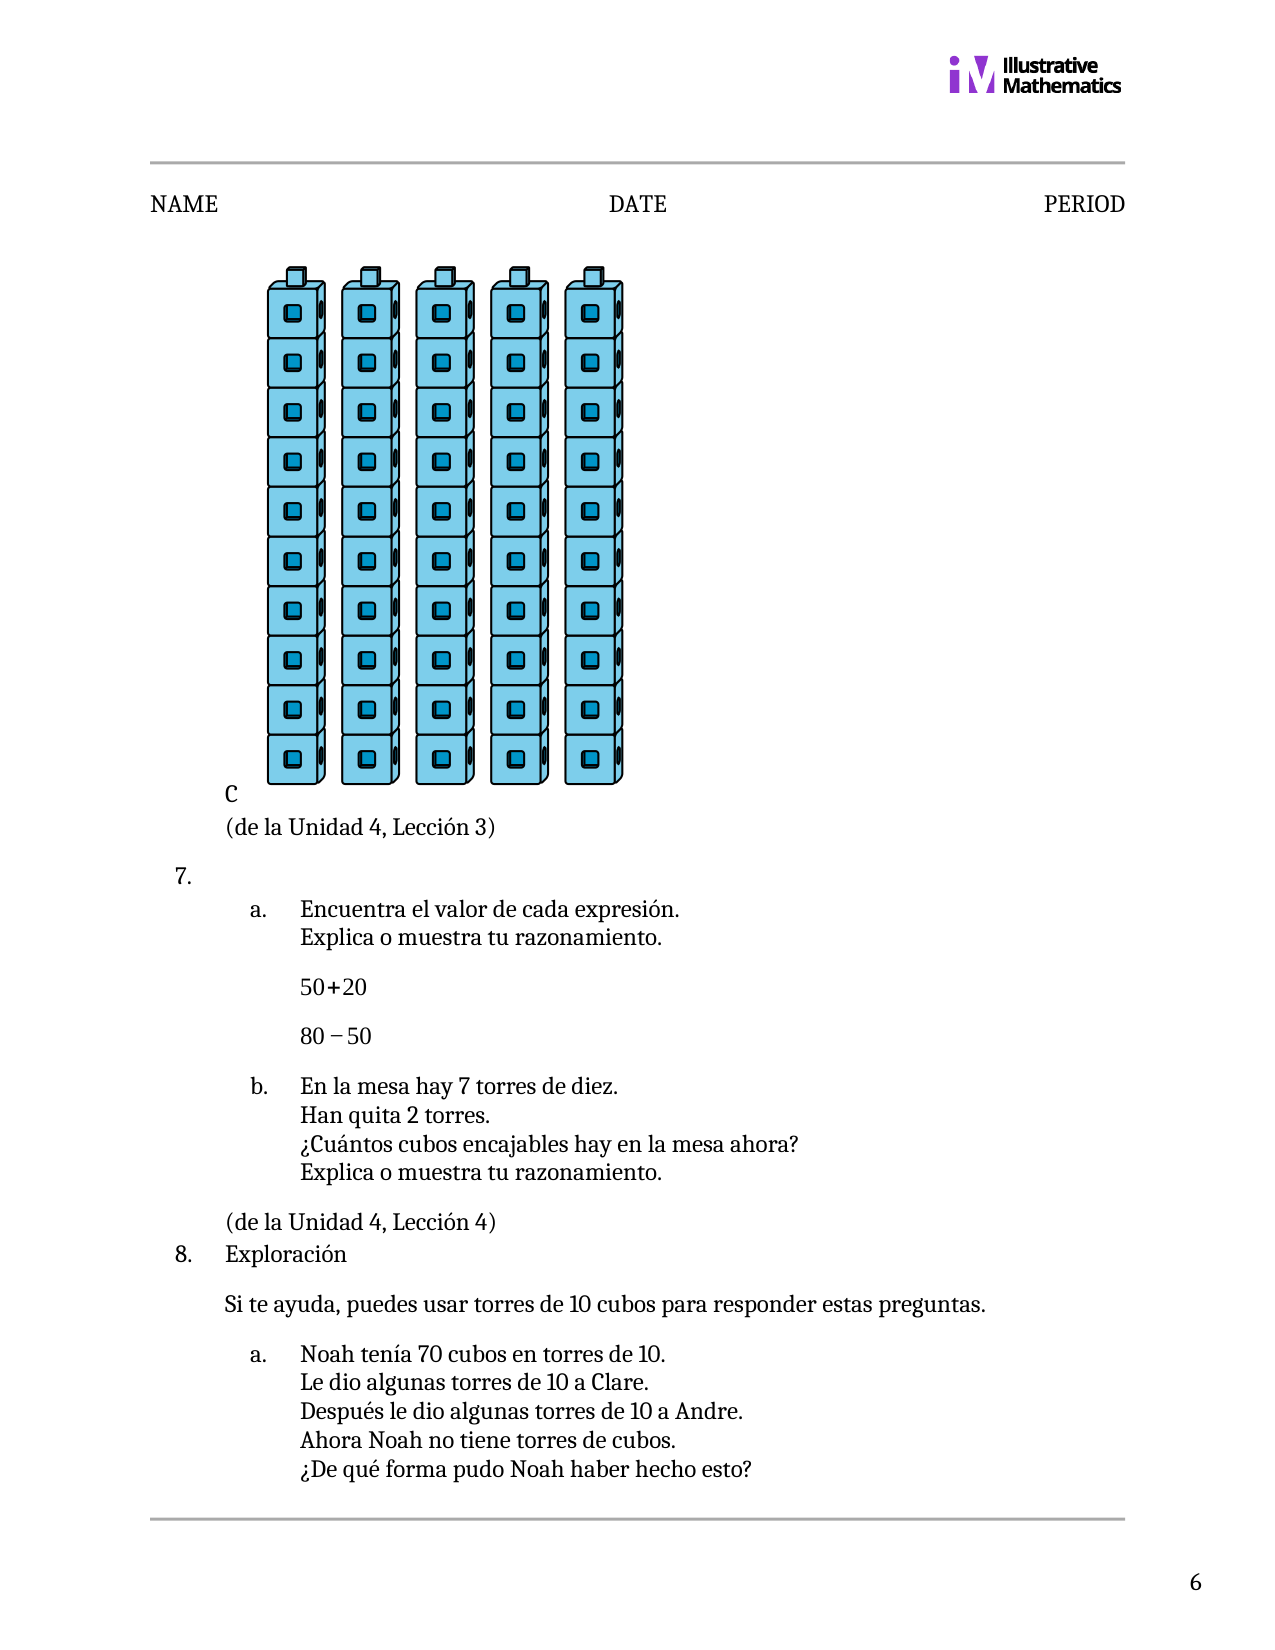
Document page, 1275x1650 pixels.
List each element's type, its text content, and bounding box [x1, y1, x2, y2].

list En la mesa hay 7 torres de diez. Han quita 2 torres. ¿Cuántos cubos encajables hay en la mesa ahora? Explica o muestra tu razonamiento. [250, 1072, 1125, 1187]
list Si te ayuda, puedes usar torres de 10 cubos para responder estas preguntas. [175, 1290, 1125, 1319]
picture [256, 247, 632, 803]
list Exploración [175, 1240, 1125, 1269]
picture [949, 55, 1121, 93]
list Encuentra el valor de cada expresión. Explica o muestra tu razonamiento. [250, 894, 1125, 952]
list (de la Unidad 4, Lección 4) [175, 1208, 1125, 1237]
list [250, 1339, 1125, 1483]
list (de la Unidad 4, Lección 3) [175, 812, 1125, 841]
